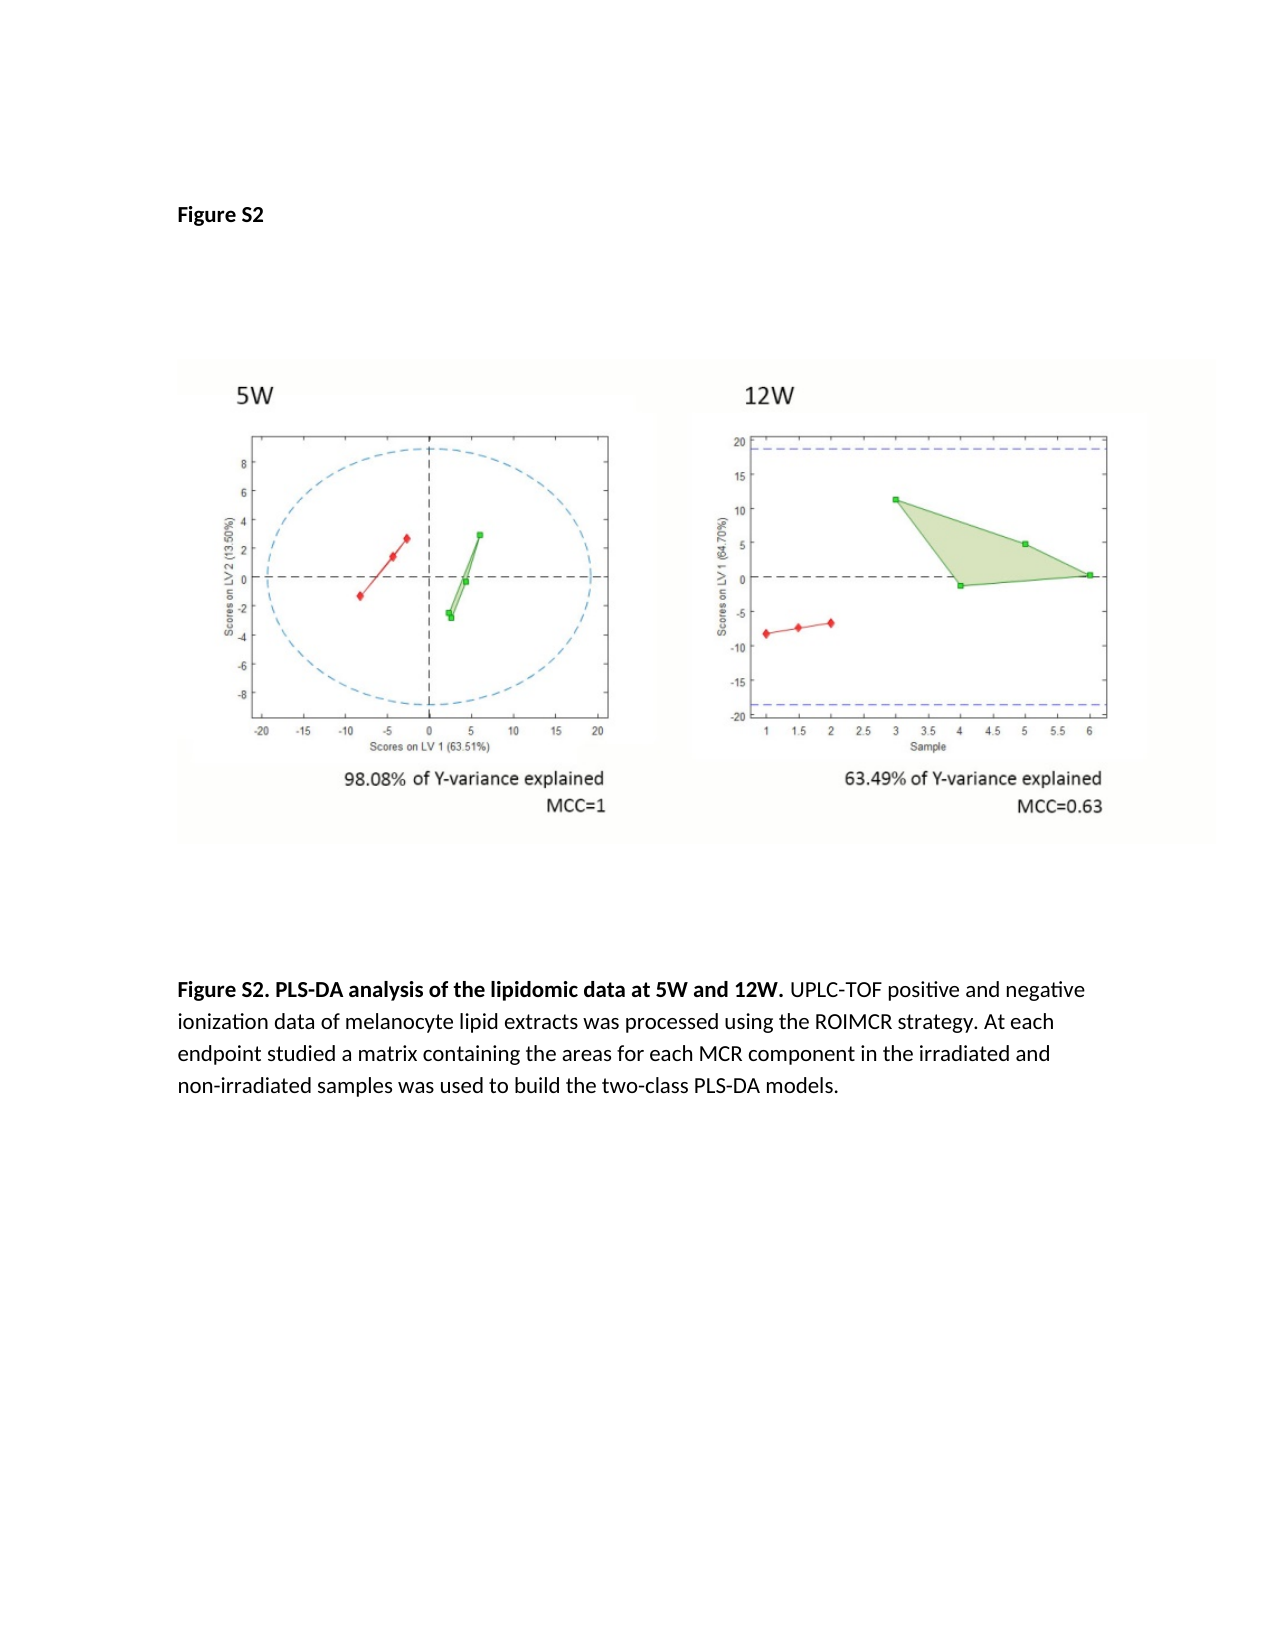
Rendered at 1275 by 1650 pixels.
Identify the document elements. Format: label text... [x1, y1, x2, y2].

text Figure S2. PLS-DA analysis of the lipidomic data at 5W and 12W. UPLC-TOF positive and negative ionization data of melanocyte lipid extracts was processed using the ROIMCR strategy. At each endpoint studied a matrix containing the areas for each MCR component in the irradiated and non-irradiated samples was used to build the two-class PLS-DA models. [177, 975, 1098, 1100]
picture [177, 359, 1217, 844]
text Figure S2 [177, 201, 1098, 229]
